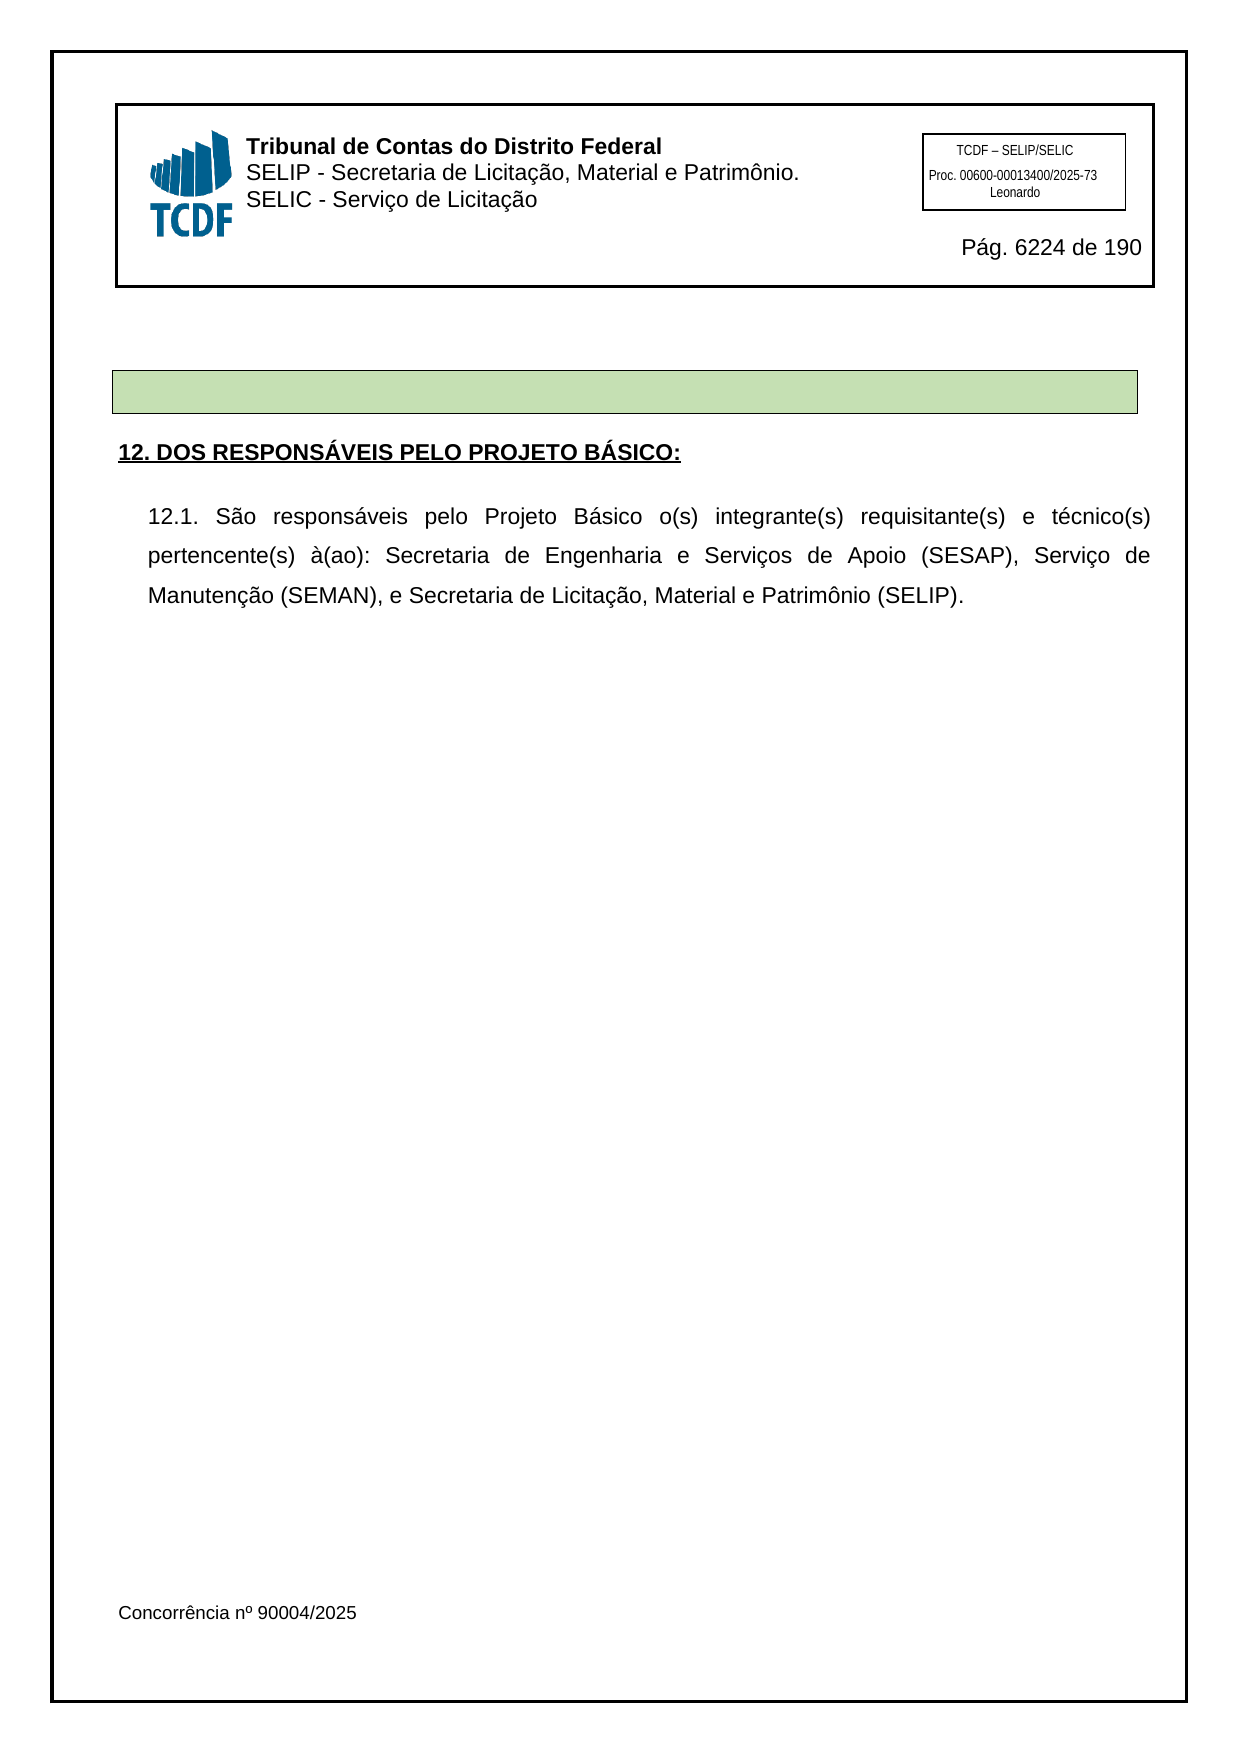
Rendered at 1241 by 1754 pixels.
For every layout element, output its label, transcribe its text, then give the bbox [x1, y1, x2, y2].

subtitle São responsáveis pelo Projeto Básico o(s) integrante(s) requisitante(s) e técnico(s) pertencente(s) à(ao): Secretaria de Engenharia e Serviços de Apoio (SESAP), Serviço de Manutenção (SEMAN), e Secretaria de Licitação, Material e Patrimônio (SELIP). [148, 503, 1152, 608]
table_header [113, 371, 1137, 413]
picture [135, 128, 247, 239]
subtitle DOS RESPONSÁVEIS PELO PROJETO BÁSICO: [118, 439, 1152, 465]
